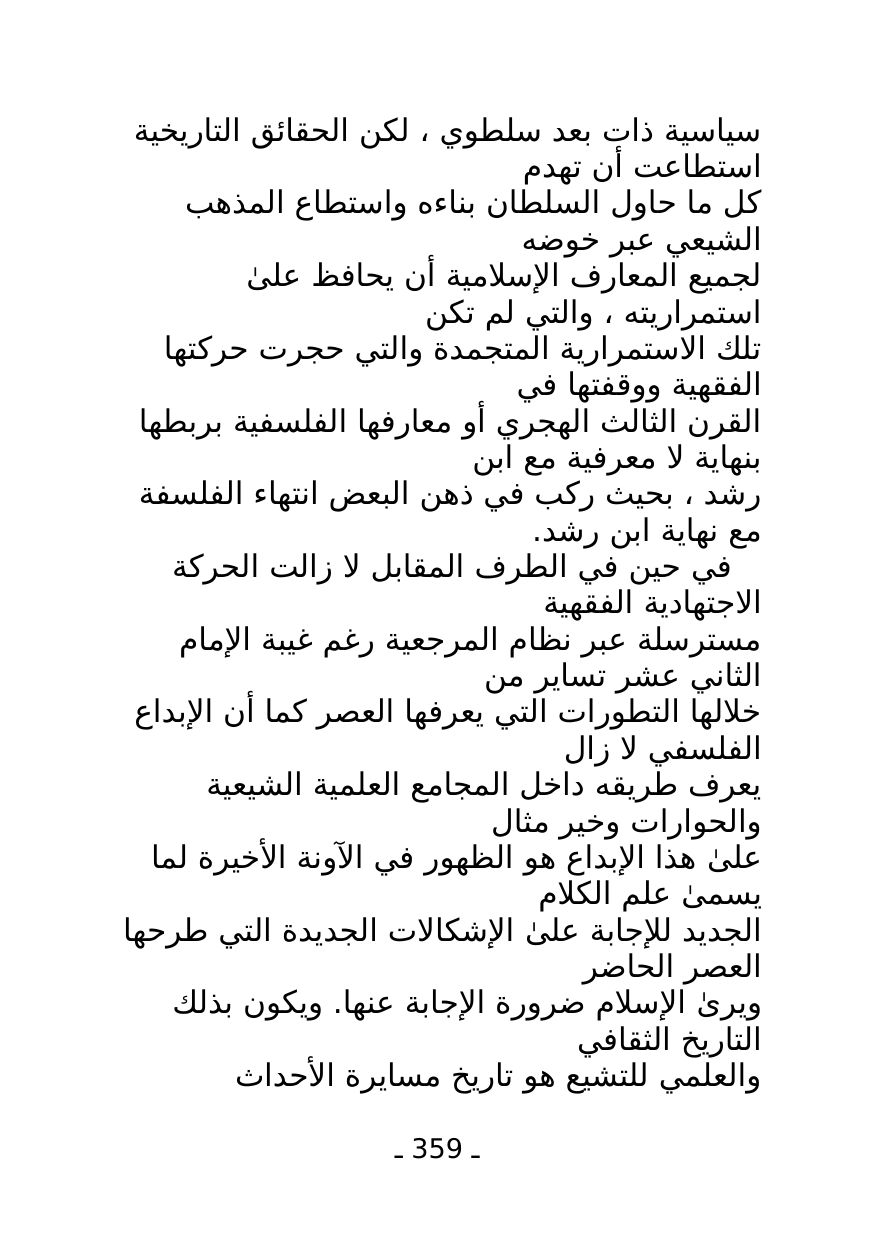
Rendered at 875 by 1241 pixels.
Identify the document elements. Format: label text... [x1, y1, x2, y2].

text سياسية ذات بعد سلطوي ، لكن الحقائق التاريخية استطاعت أن تهدم كل ما حاول السلطان بناءه واستطاع المذهب الشيعي عبر خوضه لجميع المعارف الإسلامية أن يحافظ علىٰ استمراريته ، والتي لم تكن تلك الاستمرارية المتجمدة والتي حجرت حركتها الفقهية ووقفتها في القرن الثالث الهجري أو معارفها الفلسفية بربطها بنهاية لا معرفية مع ابن رشد ، بحيث ركب في ذهن البعض انتهاء الفلسفة مع نهاية ابن رشد. [112, 112, 762, 548]
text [112, 548, 762, 1094]
